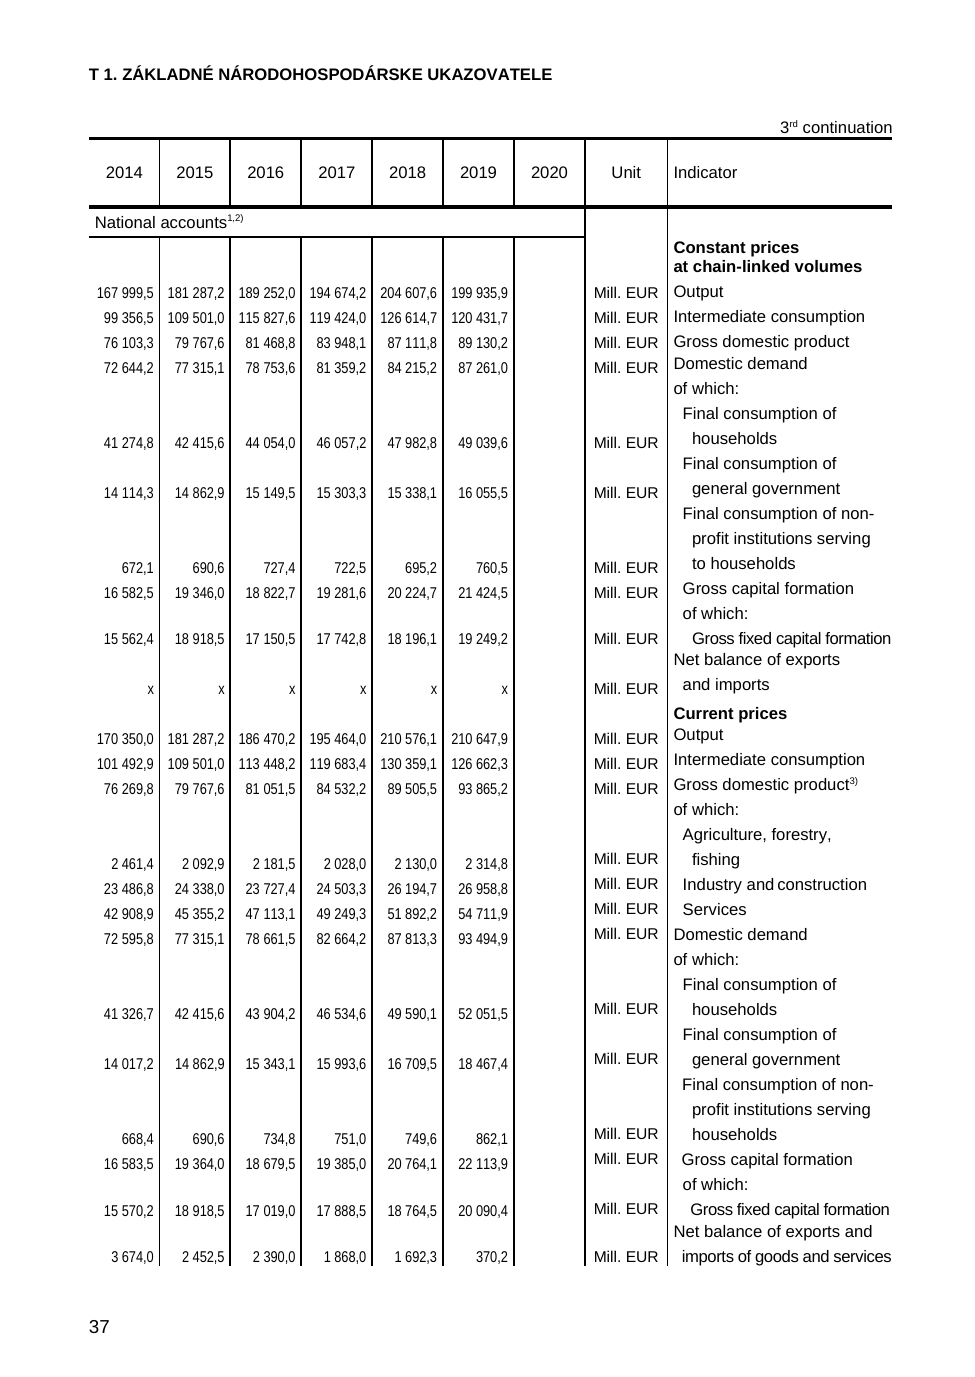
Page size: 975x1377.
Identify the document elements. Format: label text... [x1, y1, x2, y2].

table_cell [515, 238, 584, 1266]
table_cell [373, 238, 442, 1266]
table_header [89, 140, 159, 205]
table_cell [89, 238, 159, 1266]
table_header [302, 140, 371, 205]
text 3rd continuation [89, 118, 892, 137]
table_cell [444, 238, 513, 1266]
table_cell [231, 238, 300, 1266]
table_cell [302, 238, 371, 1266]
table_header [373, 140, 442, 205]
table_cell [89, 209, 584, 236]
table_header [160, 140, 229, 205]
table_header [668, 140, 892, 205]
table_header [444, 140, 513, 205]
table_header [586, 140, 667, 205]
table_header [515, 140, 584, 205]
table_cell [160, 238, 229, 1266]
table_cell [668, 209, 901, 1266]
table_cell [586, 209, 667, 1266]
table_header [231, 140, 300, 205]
